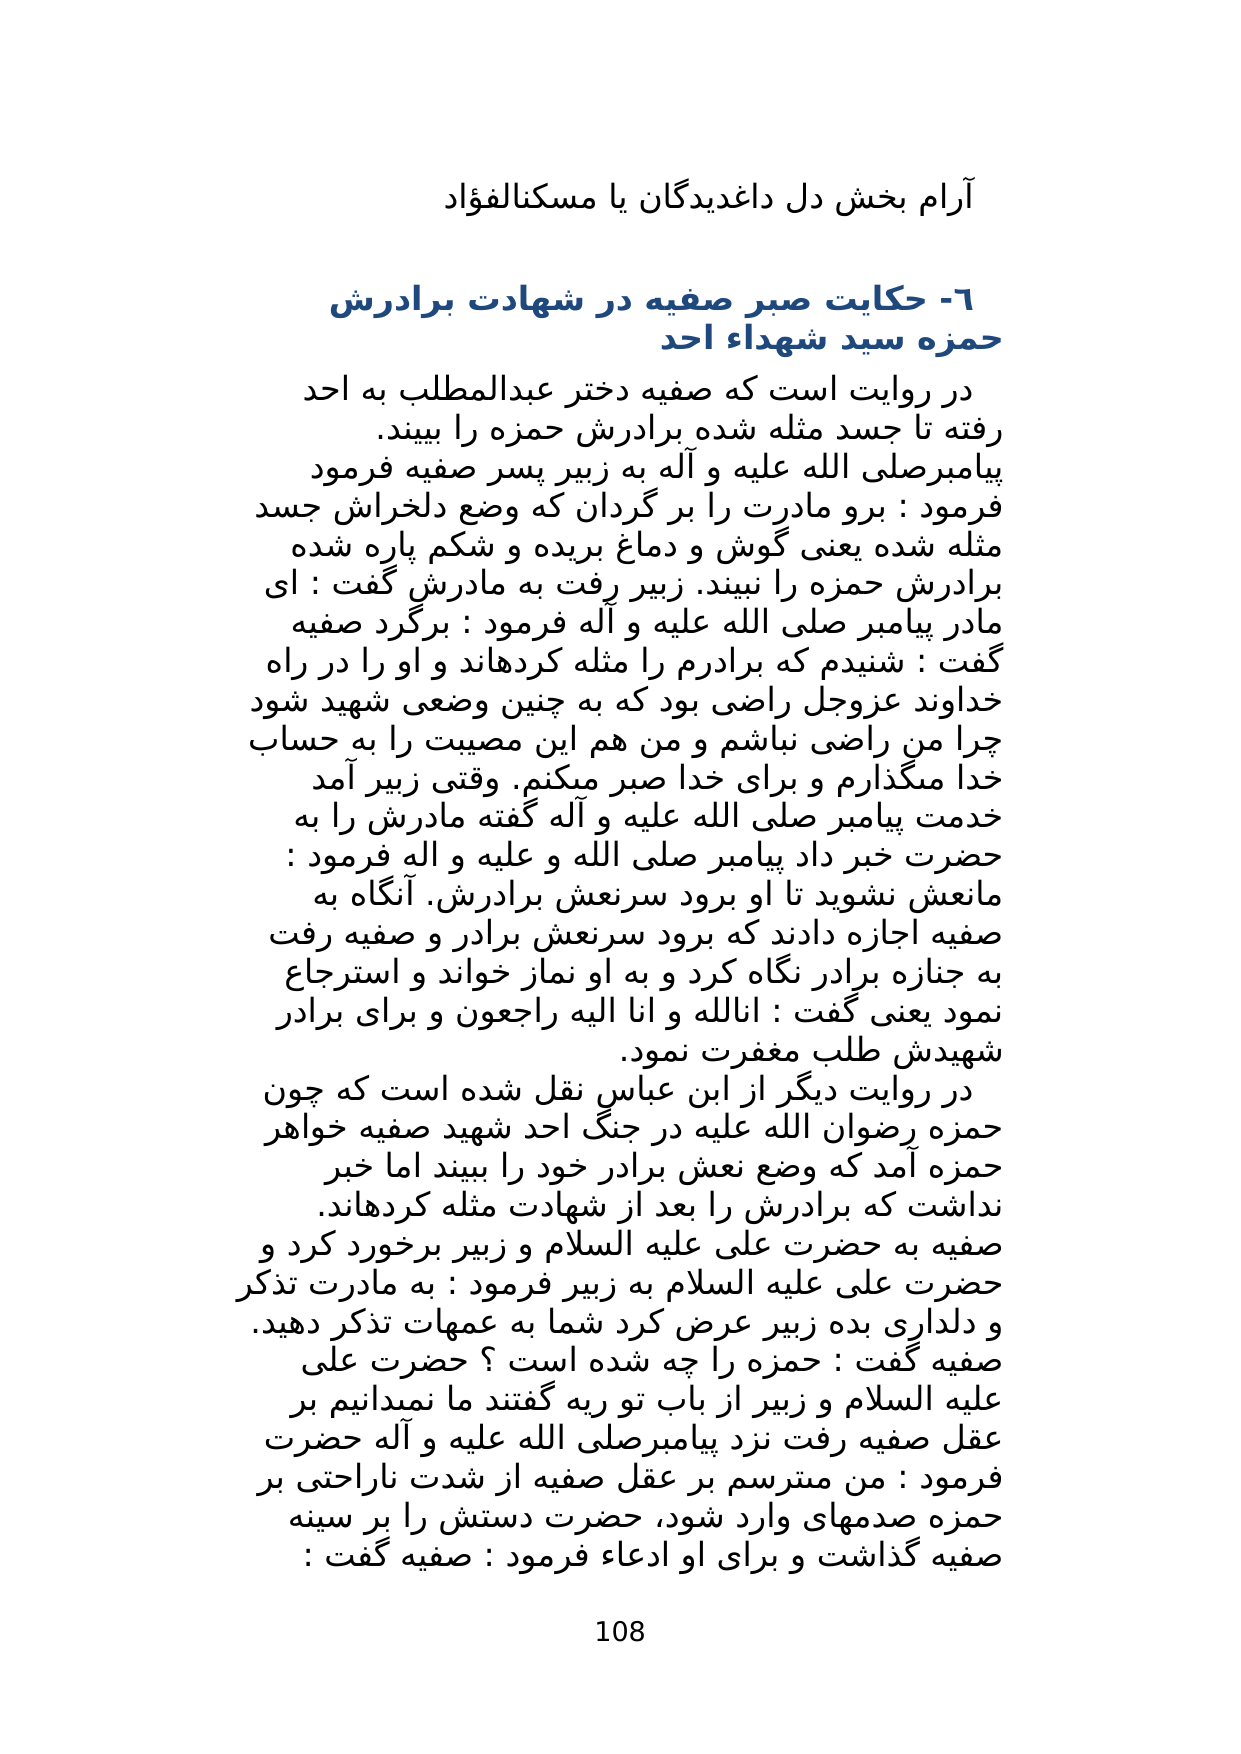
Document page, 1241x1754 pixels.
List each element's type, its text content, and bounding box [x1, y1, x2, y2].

subtitle ٦- حكايت صبر صفيه در شهادت برادرش حمزه سيد شهداء احد [236, 279, 1004, 357]
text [236, 1069, 1004, 1574]
text آرام بخش دل داغديدگان يا مسكن‏الفؤاد [236, 177, 1004, 216]
text در روايت است كه صفيه دختر عبدالمطلب به احد رفته تا جسد مثله شده برادرش حمزه را بييند. پيامبرصلى الله عليه و آله به زبير پسر صفيه فرمود فرمود : برو مادرت را بر گردان كه وضع دلخراش جسد مثله شده يعنى گوش و دماغ بريده و شكم پاره شده برادرش حمزه را نبيند. زبير رفت به مادرش گفت : اى مادر پيامبر صلى الله عليه و آله فرمود : برگرد صفيه گفت : شنيدم كه برادرم را مثله كرده‏اند و او را در راه خداوند عزوجل راضى بود كه به چنين وضعى شهيد شود چرا من راضى نباشم و من هم اين مصيبت را به حساب خدا مى‏گذارم و براى خدا صبر مى‏كنم. وقتى زبير آمد خدمت پيامبر صلى الله عليه و آله گفته مادرش را به حضرت خبر داد پيامبر صلى الله و عليه و اله فرمود : مانعش نشويد تا او برود سرنعش برادرش. آنگاه به صفيه اجازه دادند كه برود سرنعش برادر و صفيه رفت به جنازه برادر نگاه كرد و به او نماز خواند و استرجاع نمود يعنى گفت : انالله و انا اليه راجعون و براى برادر شهيدش طلب مغفرت نمود. [236, 369, 1004, 1069]
